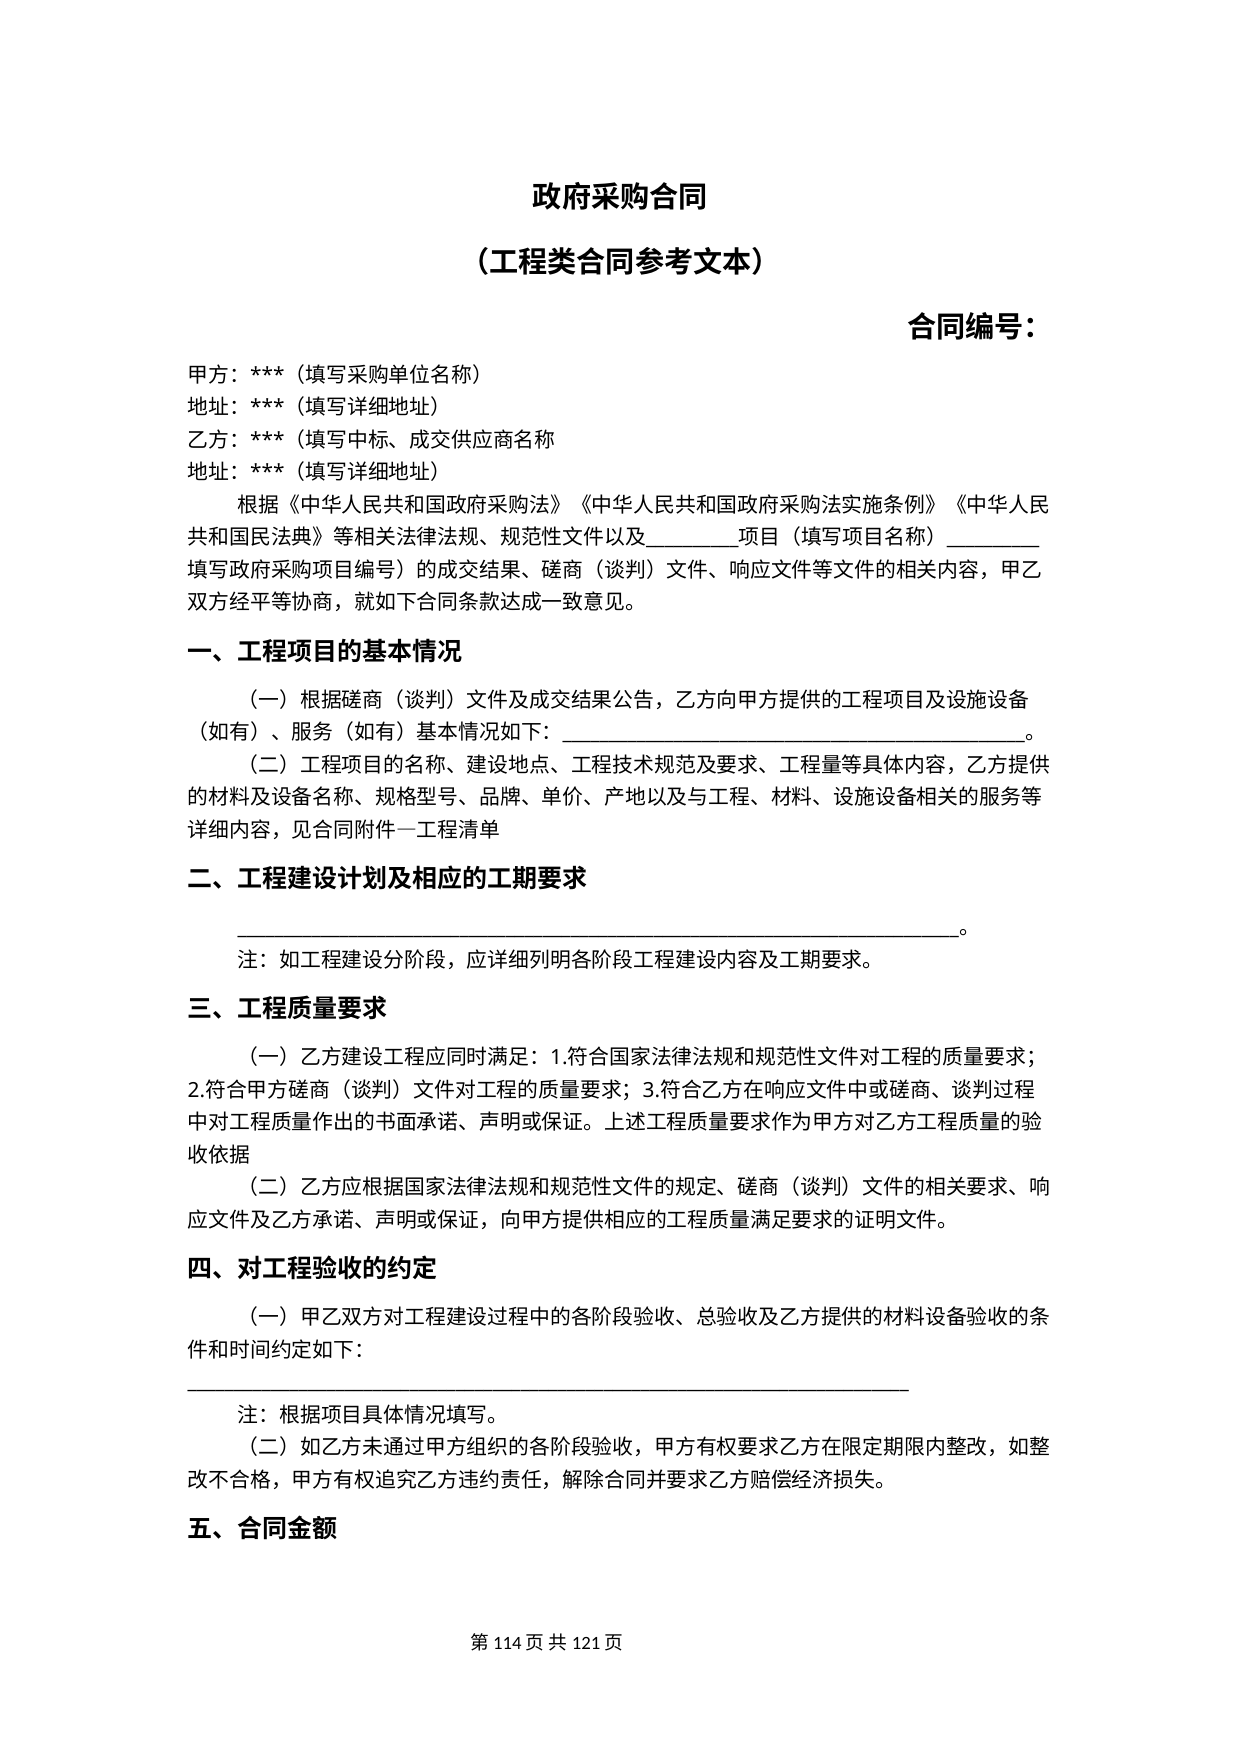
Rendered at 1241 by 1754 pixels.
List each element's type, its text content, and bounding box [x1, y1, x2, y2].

text 注：根据项目具体情况填写。 [187, 1397, 1053, 1429]
text （二）如乙方未通过甲方组织的各阶段验收，甲方有权要求乙方在限定期限内整改，如整改不合格，甲方有权追究乙方违约责任，解除合同并要求乙方赔偿经济损失。 [187, 1429, 1053, 1494]
text 根据《中华人民共和国政府采购法》《中华人民共和国政府采购法实施条例》《中华人民共和国民法典》等相关法律法规、规范性文件以及__________项目（填写项目名称）__________填写政府采购项目编号）的成交结果、磋商（谈判）文件、响应文件等文件的相关内容，甲乙双方经平等协商，就如下合同条款达成一致意见。 [187, 487, 1053, 617]
text （二）乙方应根据国家法律法规和规范性文件的规定、磋商（谈判）文件的相关要求、响应文件及乙方承诺、声明或保证，向甲方提供相应的工程质量满足要求的证明文件。 [187, 1169, 1053, 1234]
text （一）根据磋商（谈判）文件及成交结果公告，乙方向甲方提供的工程项目及设施设备（如有）、服务（如有）基本情况如下：__________________________________________________。 [187, 682, 1053, 747]
text 三、工程质量要求 [187, 974, 1053, 1039]
text 政府采购合同 [187, 162, 1053, 227]
text 地址：***（填写详细地址） [187, 389, 1053, 422]
text 地址：***（填写详细地址） [187, 454, 1053, 487]
text （二）工程项目的名称、建设地点、工程技术规范及要求、工程量等具体内容，乙方提供的材料及设备名称、规格型号、品牌、单价、产地以及与工程、材料、设施设备相关的服务等详细内容，见合同附件—工程清单 [187, 747, 1053, 844]
text （一）甲乙双方对工程建设过程中的各阶段验收、总验收及乙方提供的材料设备验收的条件和时间约定如下： [187, 1299, 1053, 1364]
text ______________________________________________________________________________。 [187, 909, 1053, 942]
text 一、工程项目的基本情况 [187, 617, 1053, 682]
text （工程类合同参考文本） [187, 227, 1053, 292]
text 四、对工程验收的约定 [187, 1234, 1053, 1299]
text ______________________________________________________________________________ [187, 1364, 1053, 1397]
text 二、工程建设计划及相应的工期要求 [187, 844, 1053, 909]
text 五、合同金额 [187, 1494, 1053, 1559]
text 乙方：***（填写中标、成交供应商名称 [187, 422, 1053, 454]
text 合同编号： [187, 292, 1053, 357]
text （一）乙方建设工程应同时满足：1.符合国家法律法规和规范性文件对工程的质量要求；2.符合甲方磋商（谈判）文件对工程的质量要求；3.符合乙方在响应文件中或磋商、谈判过程中对工程质量作出的书面承诺、声明或保证。上述工程质量要求作为甲方对乙方工程质量的验收依据 [187, 1039, 1053, 1169]
text 甲方：***（填写采购单位名称） [187, 357, 1053, 389]
text 注：如工程建设分阶段，应详细列明各阶段工程建设内容及工期要求。 [187, 942, 1053, 974]
